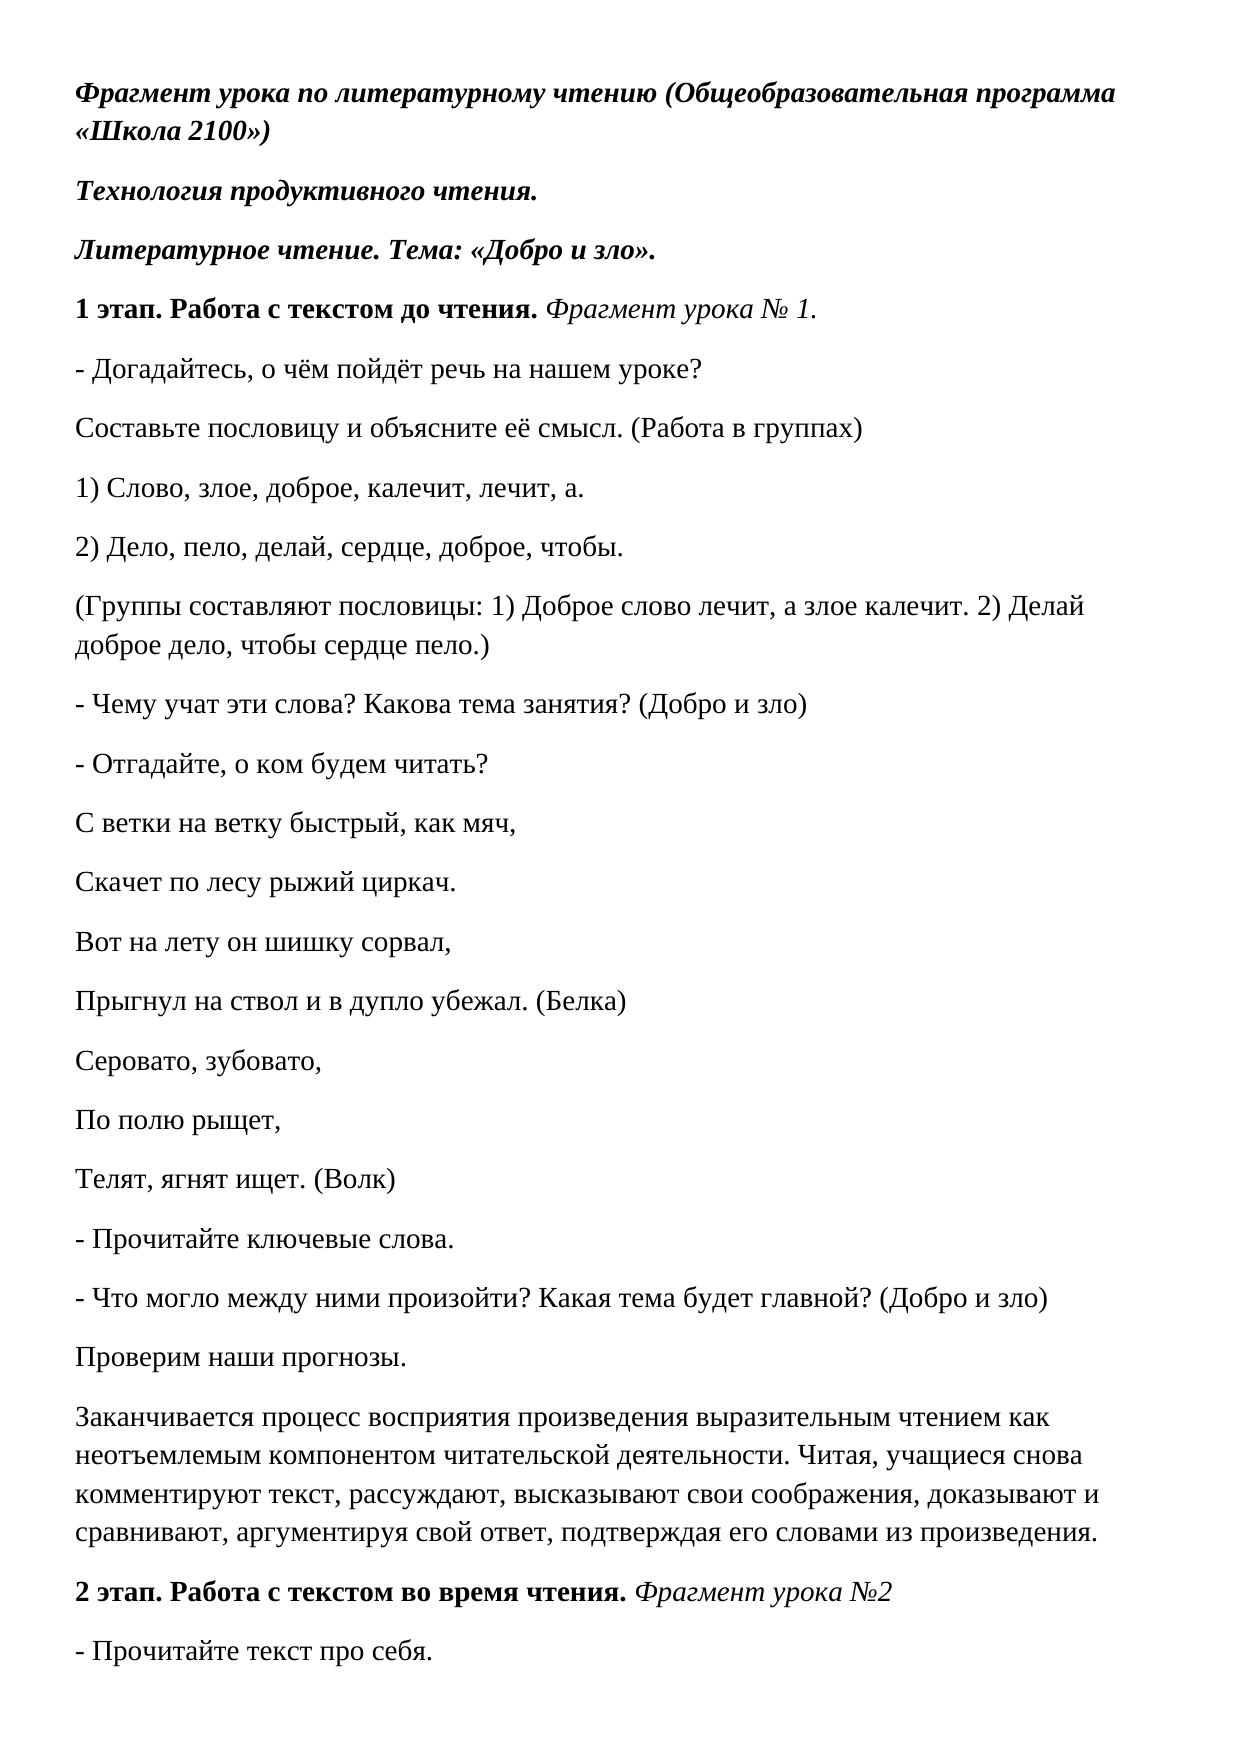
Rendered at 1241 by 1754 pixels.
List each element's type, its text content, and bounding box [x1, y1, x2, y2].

text - Прочитайте текст про себя. [75, 1633, 1165, 1667]
text Прыгнул на ствол и в дупло убежал. (Белка) [75, 983, 1165, 1017]
text Литературное чтение. Тема: «Добро и зло». [75, 232, 1165, 266]
text 2) Дело, пело, делай, сердце, доброе, чтобы. [75, 529, 1165, 563]
text 1 этап. Работа с текстом до чтения. Фрагмент урока № 1. [75, 292, 1165, 325]
text - Что могло между ними произойти? Какая тема будет главной? (Добро и зло) [75, 1280, 1165, 1314]
text - Догадайтесь, о чём пойдёт речь на нашем уроке? [75, 351, 1165, 384]
text Составьте пословицу и объясните её смысл. (Работа в группах) [75, 410, 1165, 444]
text Технология продуктивного чтения. [75, 173, 1165, 206]
text (Группы составляют пословицы: 1) Доброе слово лечит, а злое калечит. 2) Делай доброе дело, чтобы сердце пело.) [75, 588, 1165, 661]
text Серовато, зубовато, [75, 1043, 1165, 1076]
text 2 этап. Работа с текстом во время чтения. Фрагмент урока №2 [75, 1574, 1165, 1607]
text Проверим наши прогнозы. [75, 1339, 1165, 1373]
text С ветки на ветку быстрый, как мяч, [75, 805, 1165, 839]
text - Чему учат эти слова? Какова тема занятия? (Добро и зло) [75, 686, 1165, 720]
text - Отгадайте, о ком будем читать? [75, 746, 1165, 779]
text Фрагмент урока по литературному чтению (Общеобразовательная программа «Школа 2100») [75, 75, 1165, 147]
text Скачет по лесу рыжий циркач. [75, 864, 1165, 898]
text Вот на лету он шишку сорвал, [75, 924, 1165, 957]
text Заканчивается процесс восприятия произведения выразительным чтением как неотъемлемым компонентом читательской деятельности. Читая, учащиеся снова комментируют текст, рассуждают, высказывают свои соображения, доказывают и сравнивают, аргументируя свой ответ, подтверждая его словами из произведения. [75, 1399, 1165, 1548]
text По полю рыщет, [75, 1102, 1165, 1136]
text Телят, ягнят ищет. (Волк) [75, 1161, 1165, 1195]
text - Прочитайте ключевые слова. [75, 1221, 1165, 1254]
text 1) Слово, злое, доброе, калечит, лечит, а. [75, 470, 1165, 503]
